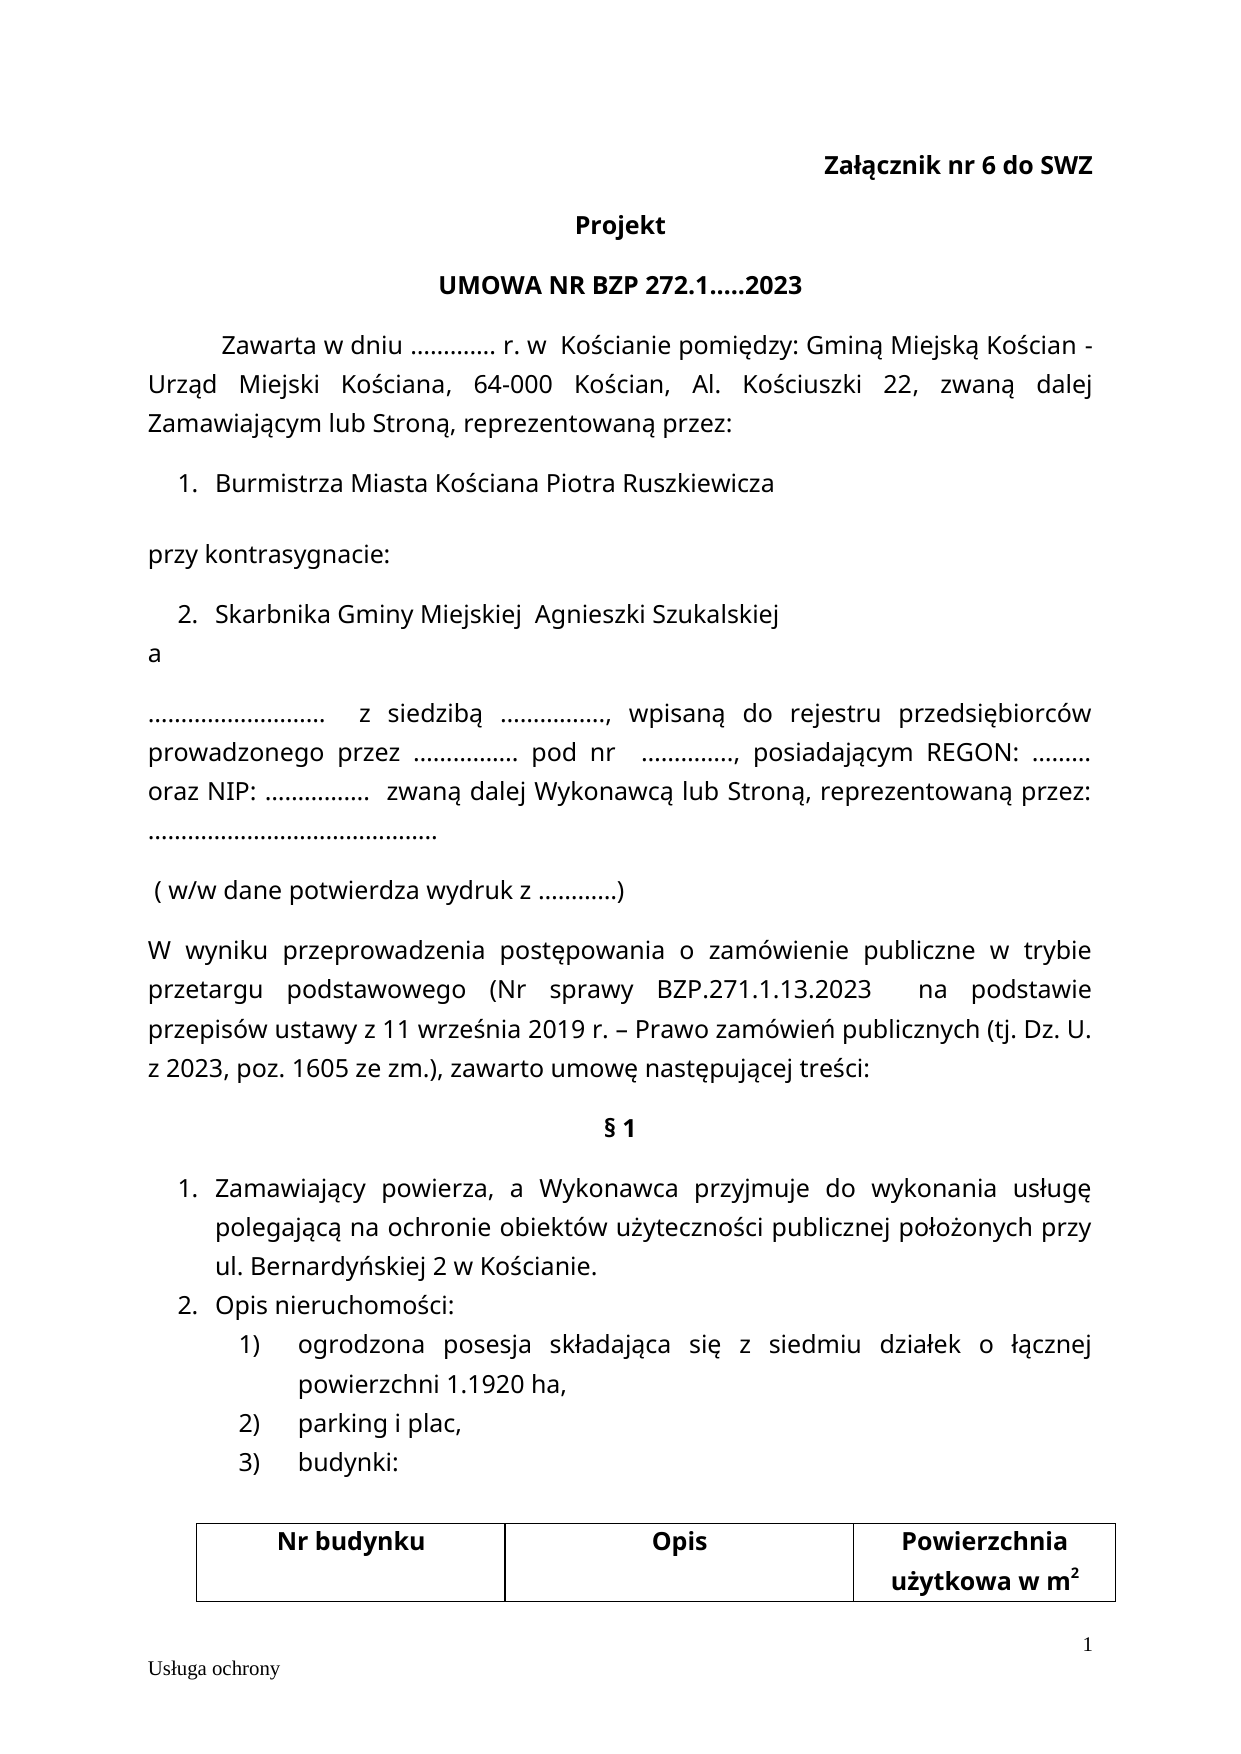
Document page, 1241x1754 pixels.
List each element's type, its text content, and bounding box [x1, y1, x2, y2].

table_header Opis [506, 1524, 853, 1601]
text UMOWA NR BZP 272.1.….2023 [148, 268, 1093, 302]
table_header Powierzchnia użytkowa w m2 [854, 1524, 1115, 1601]
list Opis nieruchomości: [177, 1288, 1093, 1322]
text Załącznik nr 6 do SWZ [148, 148, 1093, 182]
list Zamawiający powierza, a Wykonawca przyjmuje do wykonania usługę polegającą na ochronie obiektów użyteczności publicznej położonych przy ul. Bernardyńskiej 2 w Kościanie. [177, 1171, 1093, 1283]
text Projekt [148, 208, 1093, 242]
text § 1 [148, 1111, 1093, 1144]
list Skarbnika Gminy Miejskiej Agnieszki Szukalskiej [177, 596, 1093, 630]
text ( w/w dane potwierdza wydruk z …………) [148, 873, 1093, 907]
text a [148, 636, 1093, 669]
text Zawarta w dniu …………. r. w Kościanie pomiędzy: Gminą Miejską Kościan - Urząd Miejski Kościana, 64-000 Kościan, Al. Kościuszki 22, zwaną dalej Zamawiającym lub Stroną, reprezentowaną przez: [148, 328, 1093, 440]
text ……………………… z siedzibą ……………., wpisaną do rejestru przedsiębiorców prowadzonego przez ……………. pod nr ………….., posiadającym REGON: ……… oraz NIP: ……………. zwaną dalej Wykonawcą lub Stroną, reprezentowaną przez: …………………………………….. [148, 696, 1093, 847]
list parking i plac, [260, 1406, 1093, 1439]
list ogrodzona posesja składająca się z siedmiu działek o łącznej powierzchni , [260, 1327, 1093, 1400]
list budynki: [260, 1445, 1093, 1479]
text W wyniku przeprowadzenia postępowania o zamówienie publiczne w trybie przetargu podstawowego (Nr sprawy BZP.271.1.13.2023 na podstawie przepisów ustawy z 11 września 2019 r. – Prawo zamówień publicznych (tj. Dz. U. z 2023, poz. 1605 ze zm.), zawarto umowę następującej treści: [148, 933, 1093, 1084]
list Burmistrza Miasta Kościana Piotra Ruszkiewicza [177, 466, 1093, 532]
table_header Nr budynku [197, 1524, 504, 1601]
text przy kontrasygnacie: [148, 536, 1093, 570]
